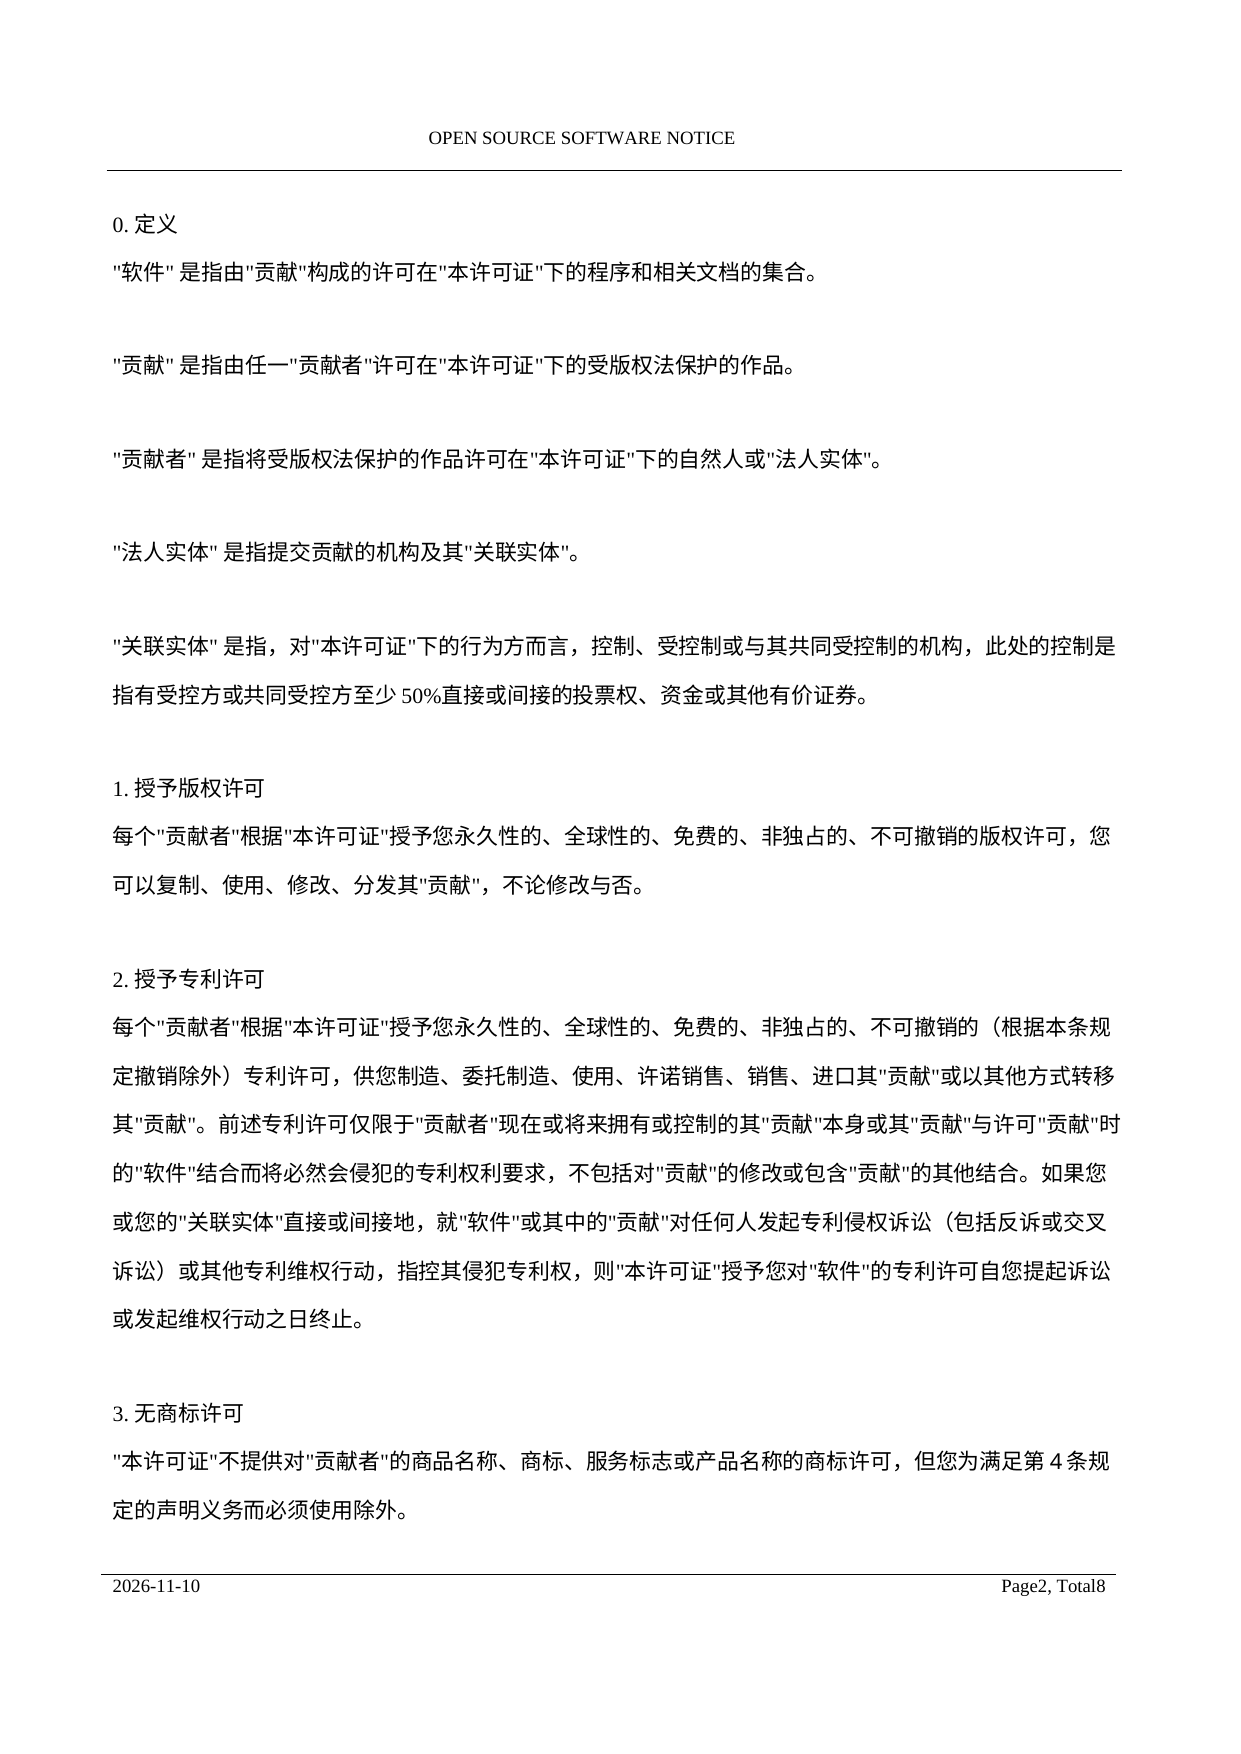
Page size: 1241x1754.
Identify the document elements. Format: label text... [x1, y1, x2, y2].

text 0. 定义 [112, 206, 1128, 239]
text "软件" 是指由"贡献"构成的许可在"本许可证"下的程序和相关文档的集合。 [112, 255, 1128, 287]
text 2. 授予专利许可 [112, 961, 1128, 994]
text 每个"贡献者"根据"本许可证"授予您永久性的、全球性的、免费的、非独占的、不可撤销的（根据本条规定撤销除外）专利许可，供您制造、委托制造、使用、许诺销售、销售、进口其"贡献"或以其他方式转移其"贡献"。前述专利许可仅限于"贡献者"现在或将来拥有或控制的其"贡献"本身或其"贡献"与许可"贡献"时的"软件"结合而将必然会侵犯的专利权利要求，不包括对"贡献"的修改或包含"贡献"的其他结合。如果您或您的"关联实体"直接或间接地，就"软件"或其中的"贡献"对任何人发起专利侵权诉讼（包括反诉或交叉诉讼）或其他专利维权行动，指控其侵犯专利权，则"本许可证"授予您对"软件"的专利许可自您提起诉讼或发起维权行动之日终止。 [112, 1009, 1128, 1334]
text "本许可证"不提供对"贡献者"的商品名称、商标、服务标志或产品名称的商标许可，但您为满足第4条规定的声明义务而必须使用除外。 [112, 1444, 1128, 1525]
text 1. 授予版权许可 [112, 771, 1128, 803]
text "贡献" 是指由任一"贡献者"许可在"本许可证"下的受版权法保护的作品。 [112, 348, 1128, 381]
text "关联实体" 是指，对"本许可证"下的行为方而言，控制、受控制或与其共同受控制的机构，此处的控制是指有受控方或共同受控方至少50%直接或间接的投票权、资金或其他有价证券。 [112, 628, 1128, 710]
text 每个"贡献者"根据"本许可证"授予您永久性的、全球性的、免费的、非独占的、不可撤销的版权许可，您可以复制、使用、修改、分发其"贡献"，不论修改与否。 [112, 819, 1128, 900]
text "贡献者" 是指将受版权法保护的作品许可在"本许可证"下的自然人或"法人实体"。 [112, 442, 1128, 474]
text 3. 无商标许可 [112, 1395, 1128, 1428]
text "法人实体" 是指提交贡献的机构及其"关联实体"。 [112, 535, 1128, 567]
